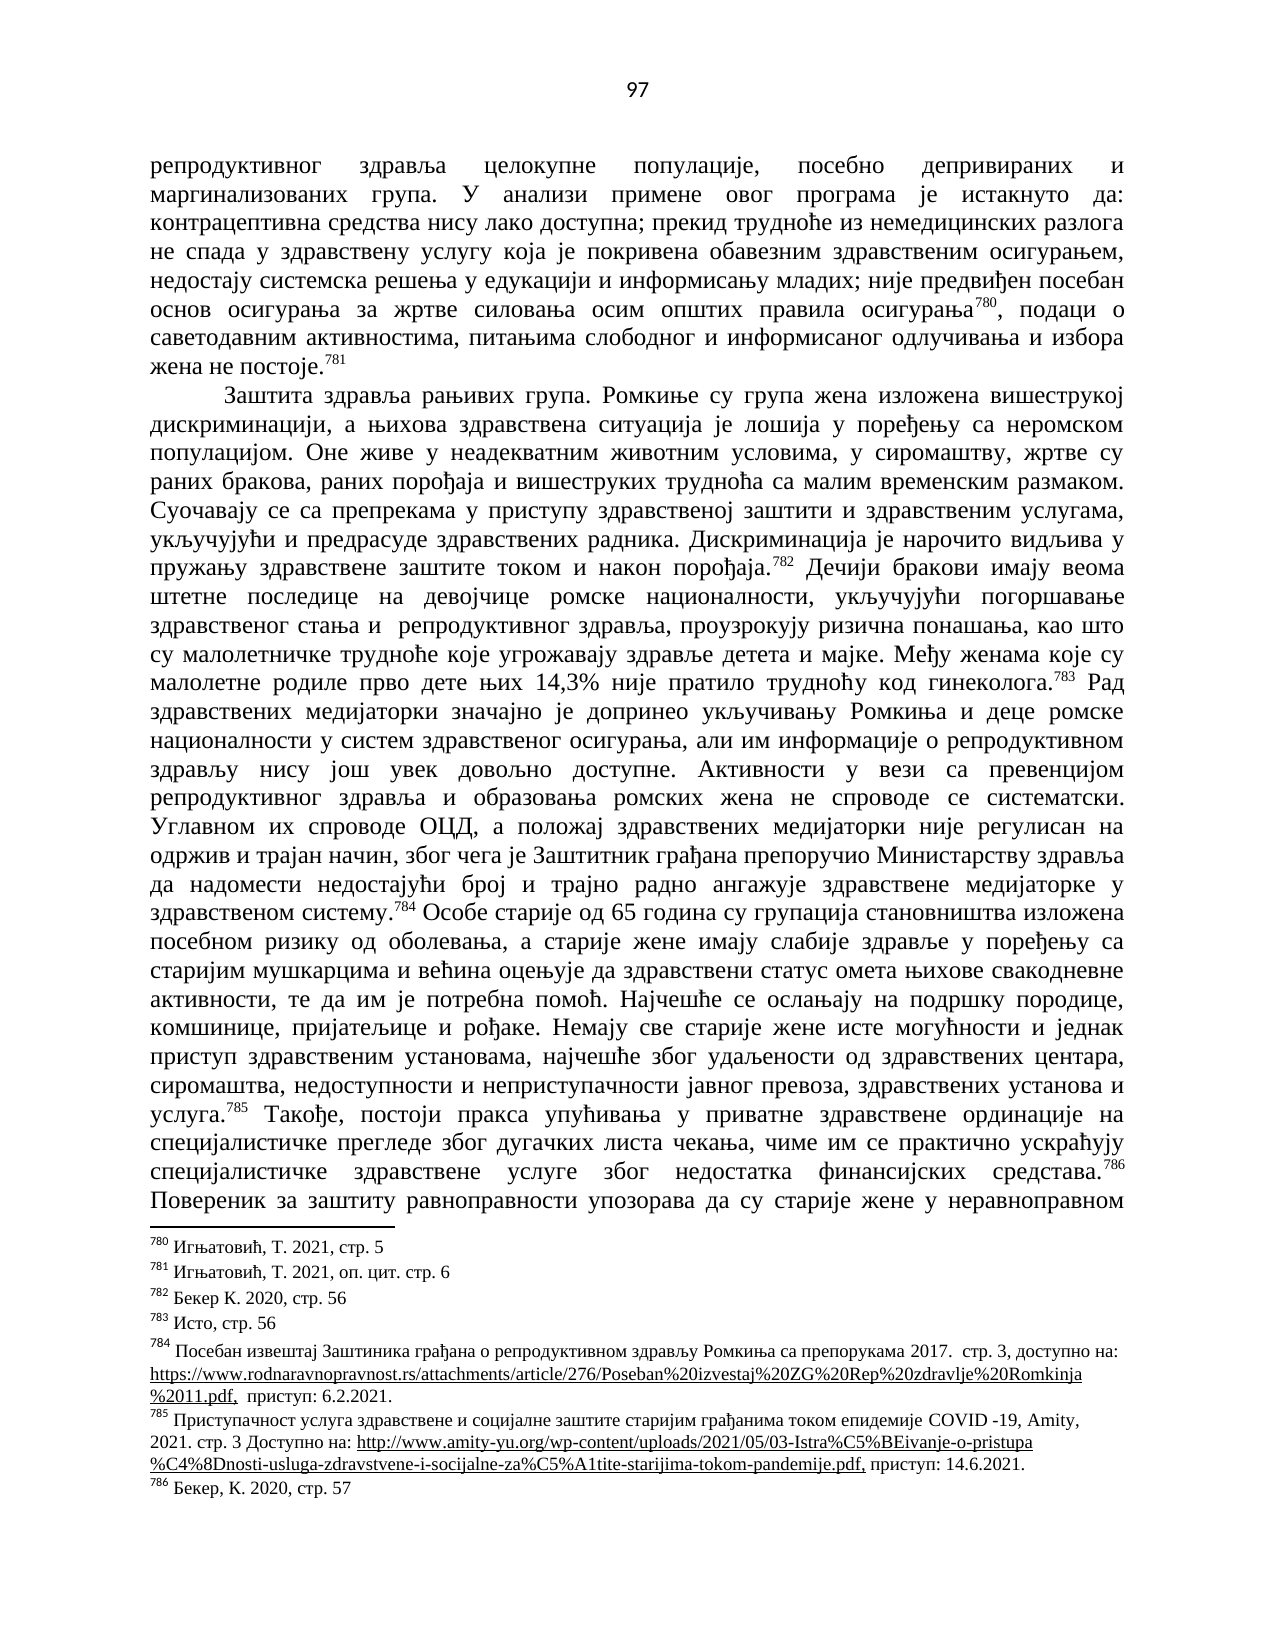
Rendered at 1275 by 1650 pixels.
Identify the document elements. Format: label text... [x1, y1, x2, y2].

text Приступ висококвалитетним, приступачним услугама заштите и унапређења сексуалног и репродуктивног здравља и информацијама везаним за здравље су од суштинског значаја за остваривање права жена и мушкараца, а адекватна контрацепција омогућава заштиту од штетних здравствених и социоекономских последица које носе ненамерне трудноће, односно њихово прекидње и полно преносиве болести. Упркос штетних последица намерних прекида трудноће по здравље жена, њихово право да слободно одлучују о рађању не сме бити нарушено. Услуге заштите сексуалног и репродуктивног здравља, према оцени женских организација, нису довољно доступне а сви показатељи стања и права жена у Републици Србији су неповољни. Истраживање вишеструких показатеља (MICS 6/2019) говори да се ситуација у домену сексуалног и репродуктивног здравља није знатно променила у односу на 2014. годину. Исто истраживање показало је да више од петине жена (22%) које су удате или живе у ванбрачној заједници није никада користило ниједан метод контрацепције, а као главни разлог су наводиле то што су желеле да затрудне (71%). У 2019. години било је пријављено 13.901 прекида трудноће. Најзаступљенији су медицински индуковани прекиди трудноће којих је било 9.843 (70,8%). Од свих жена које су имале медицински, односно легално индукован прекид трудноће, највише је оних у доби 25–34 године (45,1%), а жене млађе од 20 година чине 3,6% укупног броја легално индукованих прекида трудноће. Искуство абортуса је распрострањеније код жена са основним образовањем (28%) и жена из најсиромашнијих домаћинстава (15%). Стопа адолесцентских трудноћа у Србији износи 19,3 (на 1000 трудноћа), што ове девојчице доводи у посебан ризик од напуштања школовања које за собом повлачи друге последице, између осталог, сиромаштво и насиље. Истовремено, стопа рађања адолесценткиња у ромским насељима износи 163 на хиљаду жена старости 15–19 година. Забрињава однос свих институција а посебно здравствених установа према малолетничким трудноћама, односно девојчицама које затрудне пре навршене 14 године. Здравствени радници у значајном броју овакве ситуације образлажу обичајима и традицијом, првенствено заступљеним у ромским породицама и не пријављују случајеве полицији. У Националном програму очувања сексуалног и репродуктивног здравља грађана Републике Србије истакнути су проблеми, попут доминантно конзервативне контроле рађања, ризичног сексуалног понашања младих, као и незадовољавајућег обима ангажовања у очувању сексуалног и репродуктивног здравља целокупне популације, посебно депривираних и маргинализованих група. У анализи примене овог програма је истакнуто да: контрацептивна средства нису лако доступна; прекид трудноће из немедицинских разлога не спада у здравствену услугу која је покривена обавезним здравственим осигурањем, недостају системска решења у едукацији и информисању младих; није предвиђен посебан основ осигурања за жртве силовања осим општих правила осигурања, подаци о саветодавним активностима, питањима слободног и информисаног одлучивања и избора жена не постоје. [150, 150, 1125, 380]
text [150, 380, 1125, 1214]
